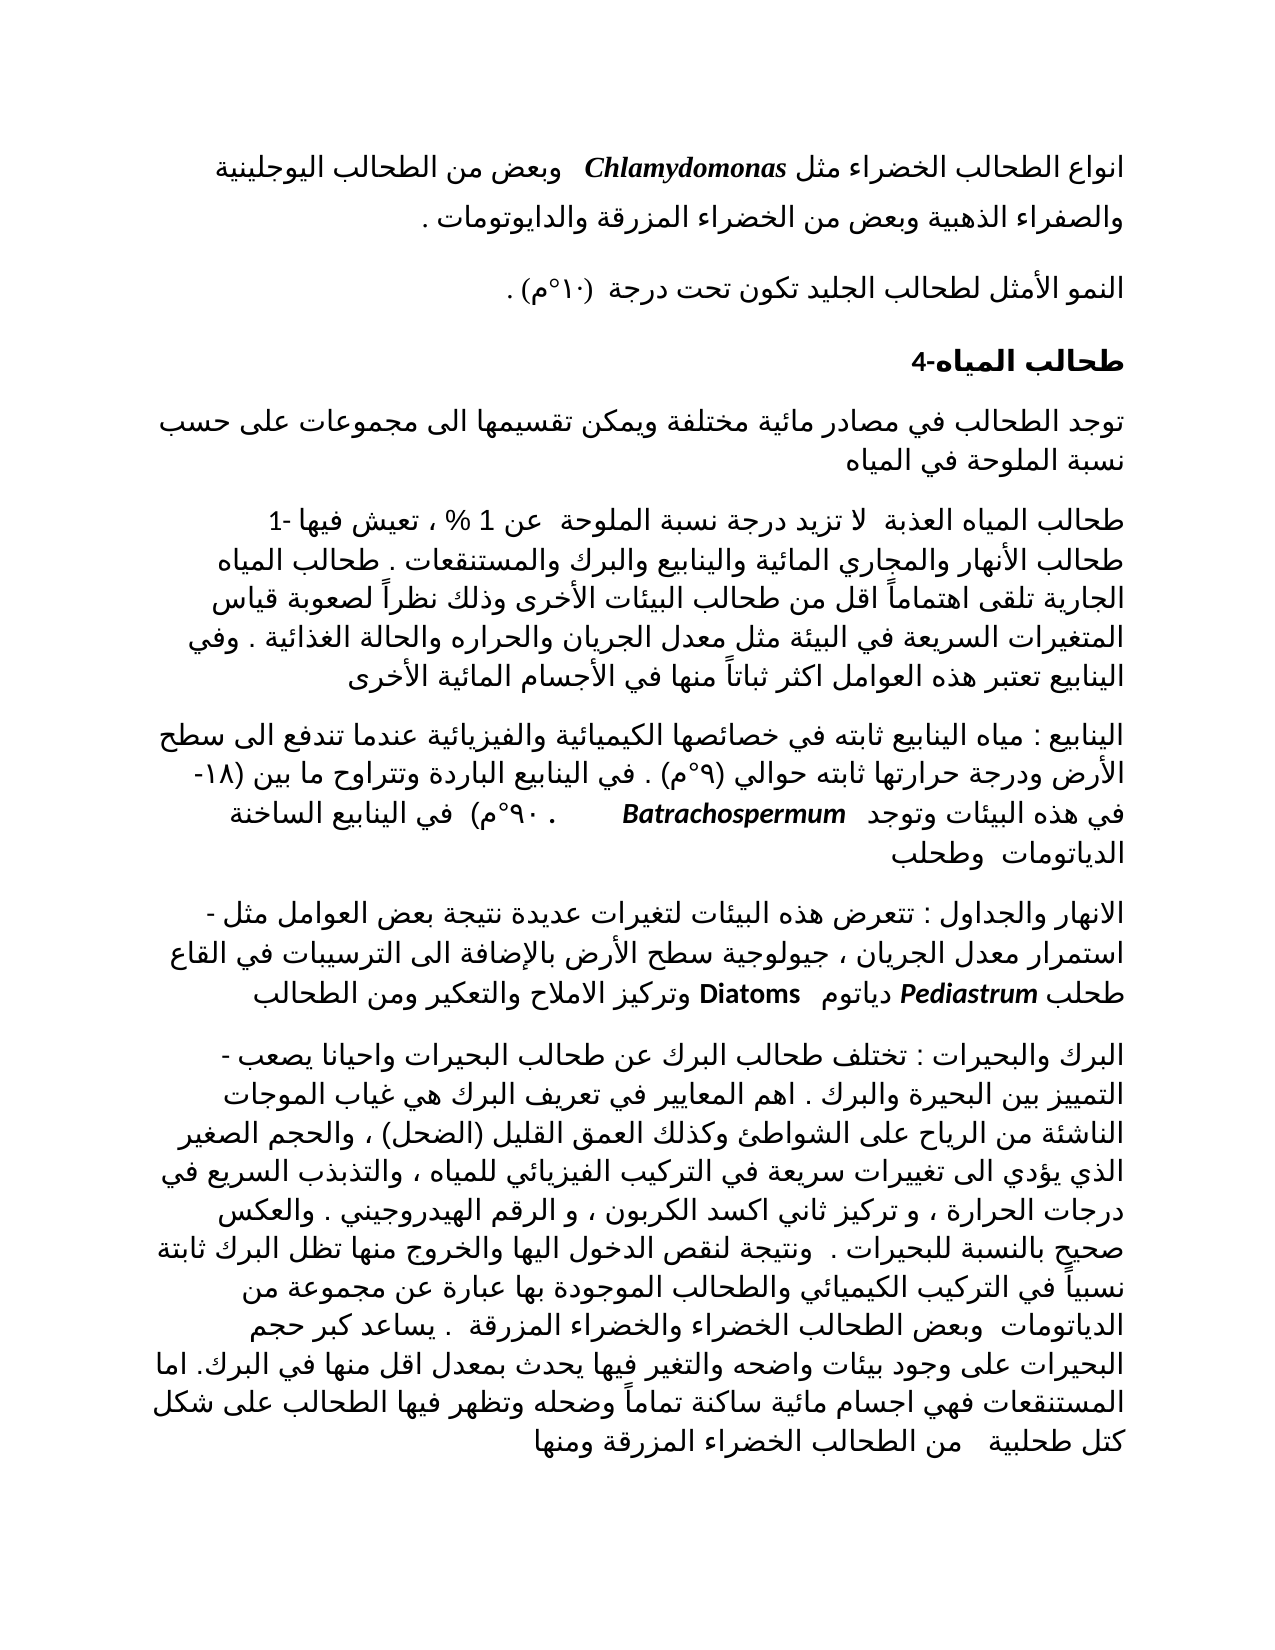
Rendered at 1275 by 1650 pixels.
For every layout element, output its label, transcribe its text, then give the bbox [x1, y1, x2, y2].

text الينابيع : مياه الينابيع ثابته في خصائصها الكيميائية والفيزيائية عندما تندفع الى سطح الأرض ودرجة حرارتها ثابته حوالي (٩°م) . في الينابيع الباردة وتتراوح ما بين (١٨- ٩٠°م) في الينابيع الساخنة . Batrachospermum في هذه البيئات وتوجد الدياتومات وطحلب [150, 718, 1125, 869]
text - البرك والبحيرات : تختلف طحالب البرك عن طحالب البحيرات واحيانا يصعب التمييز بين البحيرة والبرك . اهم المعايير في تعريف البرك هي غياب الموجات الناشئة من الرياح على الشواطئ وكذلك العمق القليل (الضحل) ، والحجم الصغير الذي يؤدي الى تغييرات سريعة في التركيب الفيزيائي للمياه ، والتذبذب السريع في درجات الحرارة ، و تركيز ثاني اكسد الكربون ، و الرقم الهيدروجيني . والعكس صحيح بالنسبة للبحيرات . ونتيجة لنقص الدخول اليها والخروج منها تظل البرك ثابتة نسبياً في التركيب الكيميائي والطحالب الموجودة بها عبارة عن مجموعة من الدياتومات وبعض الطحالب الخضراء والخضراء المزرقة . يساعد كبر حجم البحيرات على وجود بيئات واضحه والتغير فيها يحدث بمعدل اقل منها في البرك. اما المستنقعات فهي اجسام مائية ساكنة تماماً وضحله وتظهر فيها الطحالب على شكل كتل طحلبية من الطحالب الخضراء المزرقة ومنها [150, 1037, 1125, 1458]
text 4-طحالب المياه [150, 343, 1125, 378]
text - الانهار والجداول : تتعرض هذه البيئات لتغيرات عديدة نتيجة بعض العوامل مثل استمرار معدل الجريان ، جيولوجية سطح الأرض بالإضافة الى الترسيبات في القاع وتركيز الاملاح والتعكير ومن الطحالب Diatoms دياتوم Pediastrum طحلب [150, 895, 1125, 1010]
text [150, 150, 1125, 234]
text توجد الطحالب في مصادر مائية مختلفة ويمكن تقسيمها الى مجموعات على حسب نسبة الملوحة في المياه [150, 404, 1125, 476]
text 1- طحالب المياه العذبة :لا تزيد درجة نسبة الملوحة عن 1 % ، تعيش فيها طحالب الأنهار والمجاري المائية والينابيع والبرك والمستنقعات . طحالب المياه الجارية تلقى اهتماماً اقل من طحالب البيئات الأخرى وذلك نظراً لصعوبة قياس المتغيرات السريعة في البيئة مثل معدل الجريان والحراره والحالة الغذائية . وفي الينابيع تعتبر هذه العوامل اكثر ثباتاً منها في الأجسام المائية الأخرى [150, 502, 1125, 692]
text النمو الأمثل لطحالب الجليد تكون تحت درجة (∙١°م) . [150, 271, 1125, 305]
